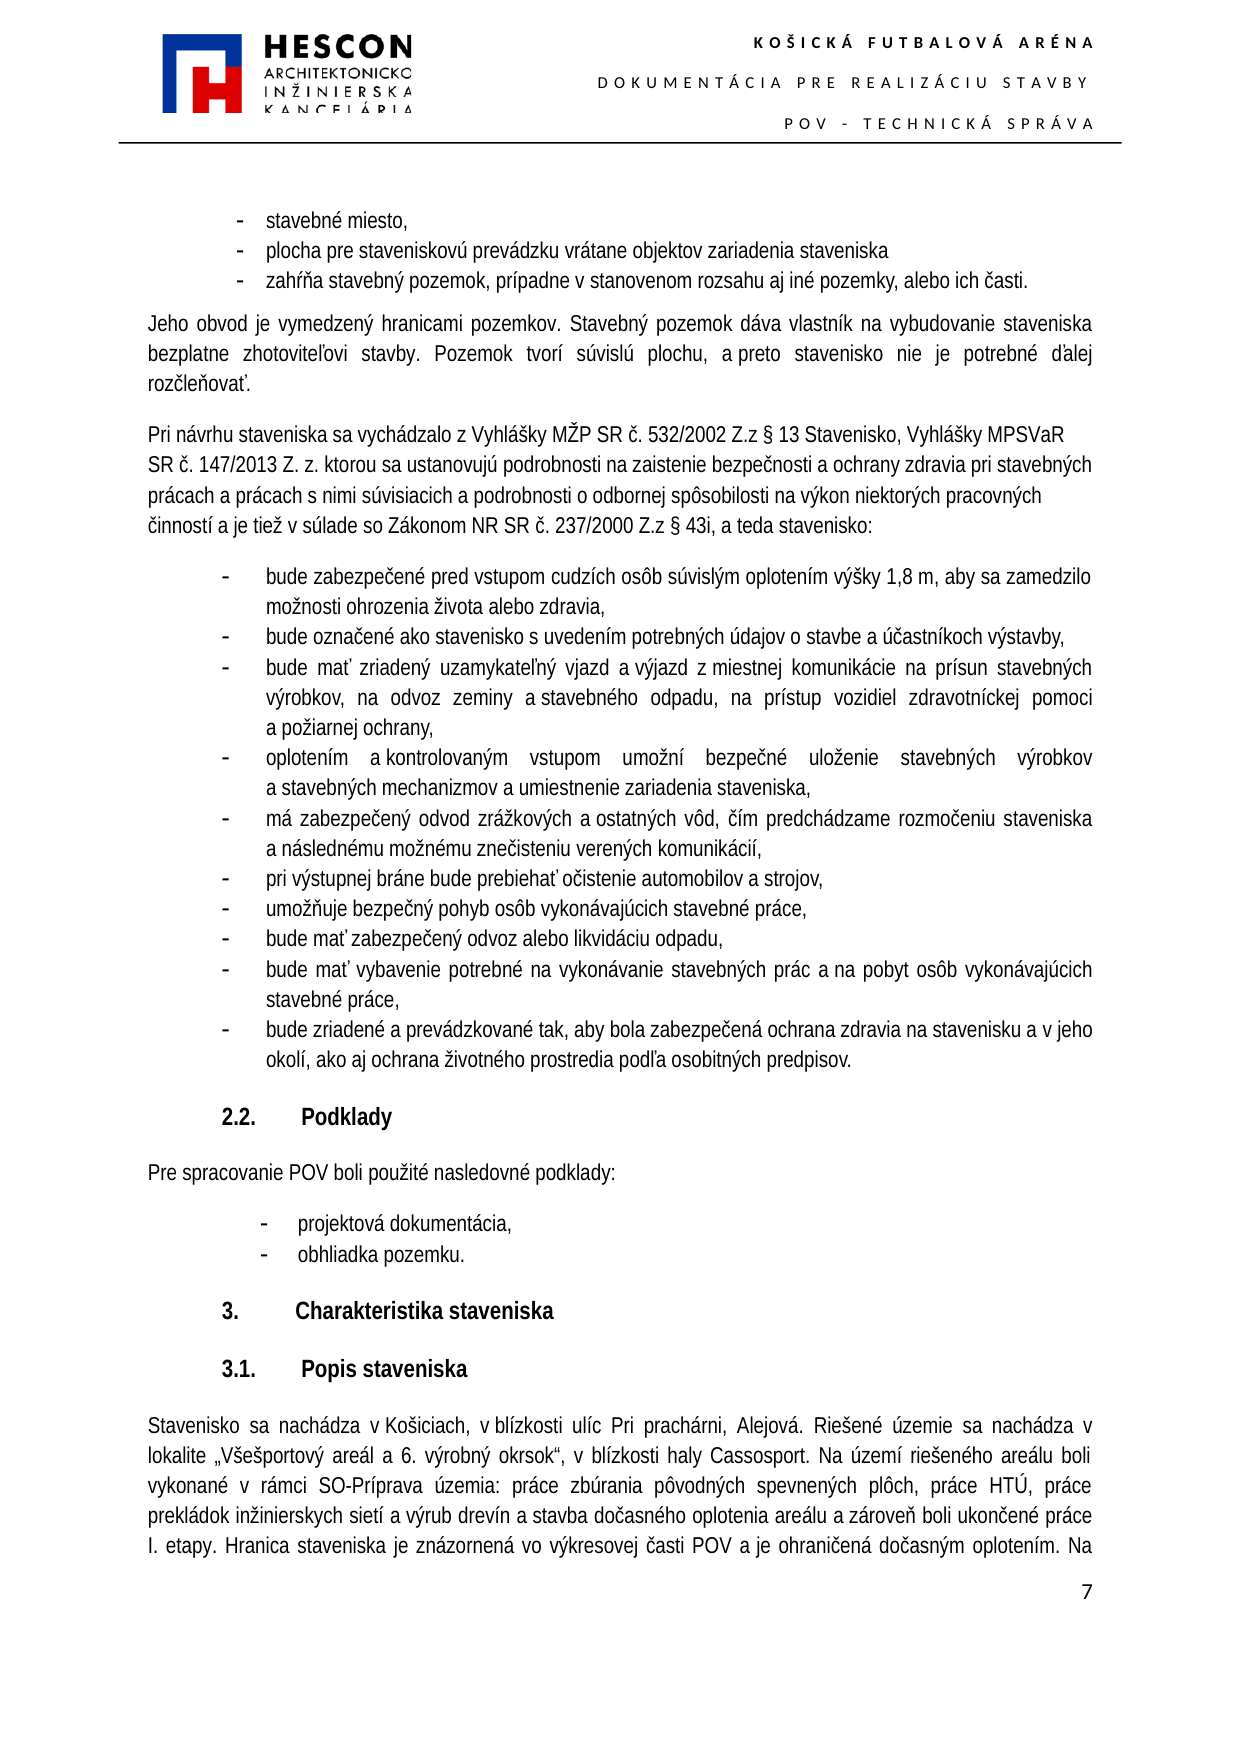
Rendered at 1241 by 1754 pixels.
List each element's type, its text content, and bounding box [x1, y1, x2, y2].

list bude mať zabezpečený odvoz alebo likvidáciu odpadu, [222, 925, 1092, 952]
text Pri návrhu staveniska sa vychádzalo z Vyhlášky MŽP SR č. 532/2002 Z.z § 13 Stavenisko, Vyhlášky MPSVaR SR č. 147/2013 Z. z. ktorou sa ustanovujú podrobnosti na zaistenie bezpečnosti a ochrany zdravia pri stavebných prácach a prácach s nimi súvisiacich a podrobnosti o odbornej spôsobilosti na výkon niektorých pracovných činností a je tiež v súlade so Zákonom NR SR č. 237/2000 Z.z § 43i, a teda stavenisko: [148, 421, 1092, 538]
list bude zriadené a prevádzkované tak, aby bola zabezpečená ochrana zdravia na stavenisku a v jeho okolí, ako aj ochrana životného prostredia podľa osobitných predpisov. [222, 1016, 1092, 1073]
picture [161, 34, 412, 112]
list obhliadka pozemku. [260, 1241, 1092, 1267]
list bude mať zriadený uzamykateľný vjazd a výjazd z miestnej komunikácie na prísun stavebných výrobkov, na odvoz zeminy a stavebného odpadu, na prístup vozidiel zdravotníckej pomoci a požiarnej ochrany, [222, 653, 1092, 740]
list oplotením a kontrolovaným vstupom umožní bezpečné uloženie stavebných výrobkov a stavebných mechanizmov a umiestnenie zariadenia staveniska, [222, 744, 1092, 801]
list zahŕňa stavebný pozemok, prípadne v stanovenom rozsahu aj iné pozemky, alebo ich časti. [236, 267, 1092, 293]
list bude mať vybavenie potrebné na vykonávanie stavebných prác a na pobyt osôb vykonávajúcich stavebné práce, [222, 956, 1092, 1012]
list Charakteristika staveniska [185, 1296, 1092, 1324]
text Jeho obvod je vymedzený hranicami pozemkov. Stavebný pozemok dáva vlastník na vybudovanie staveniska bezplatne zhotoviteľovi stavby. Pozemok tvorí súvislú plochu, a preto stavenisko nie je potrebné ďalej rozčleňovať. [148, 310, 1092, 397]
list Popis staveniska [222, 1354, 1092, 1382]
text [148, 1412, 1092, 1559]
list bude zabezpečené pred vstupom cudzích osôb súvislým oplotením výšky , aby sa zamedzilo možnosti ohrozenia života alebo zdravia, [222, 563, 1092, 619]
list projektová dokumentácia, [260, 1210, 1092, 1237]
list bude označené ako stavenisko s uvedením potrebných údajov o stavbe a účastníkoch výstavby, [222, 623, 1092, 650]
list Podklady [222, 1101, 1092, 1130]
list stavebné miesto, [236, 207, 1092, 233]
list plocha pre staveniskovú prevádzku vrátane objektov zariadenia staveniska [236, 237, 1092, 263]
text Pre spracovanie POV boli použité nasledovné podklady: [148, 1159, 1092, 1186]
list umožňuje bezpečný pohyb osôb vykonávajúcich stavebné práce, [222, 895, 1092, 922]
list pri výstupnej bráne bude prebiehať očistenie automobilov a strojov, [222, 865, 1092, 891]
list má zabezpečený odvod zrážkových a ostatných vôd, čím predchádzame rozmočeniu staveniska a následnému možnému znečisteniu verených komunikácií, [222, 804, 1092, 861]
